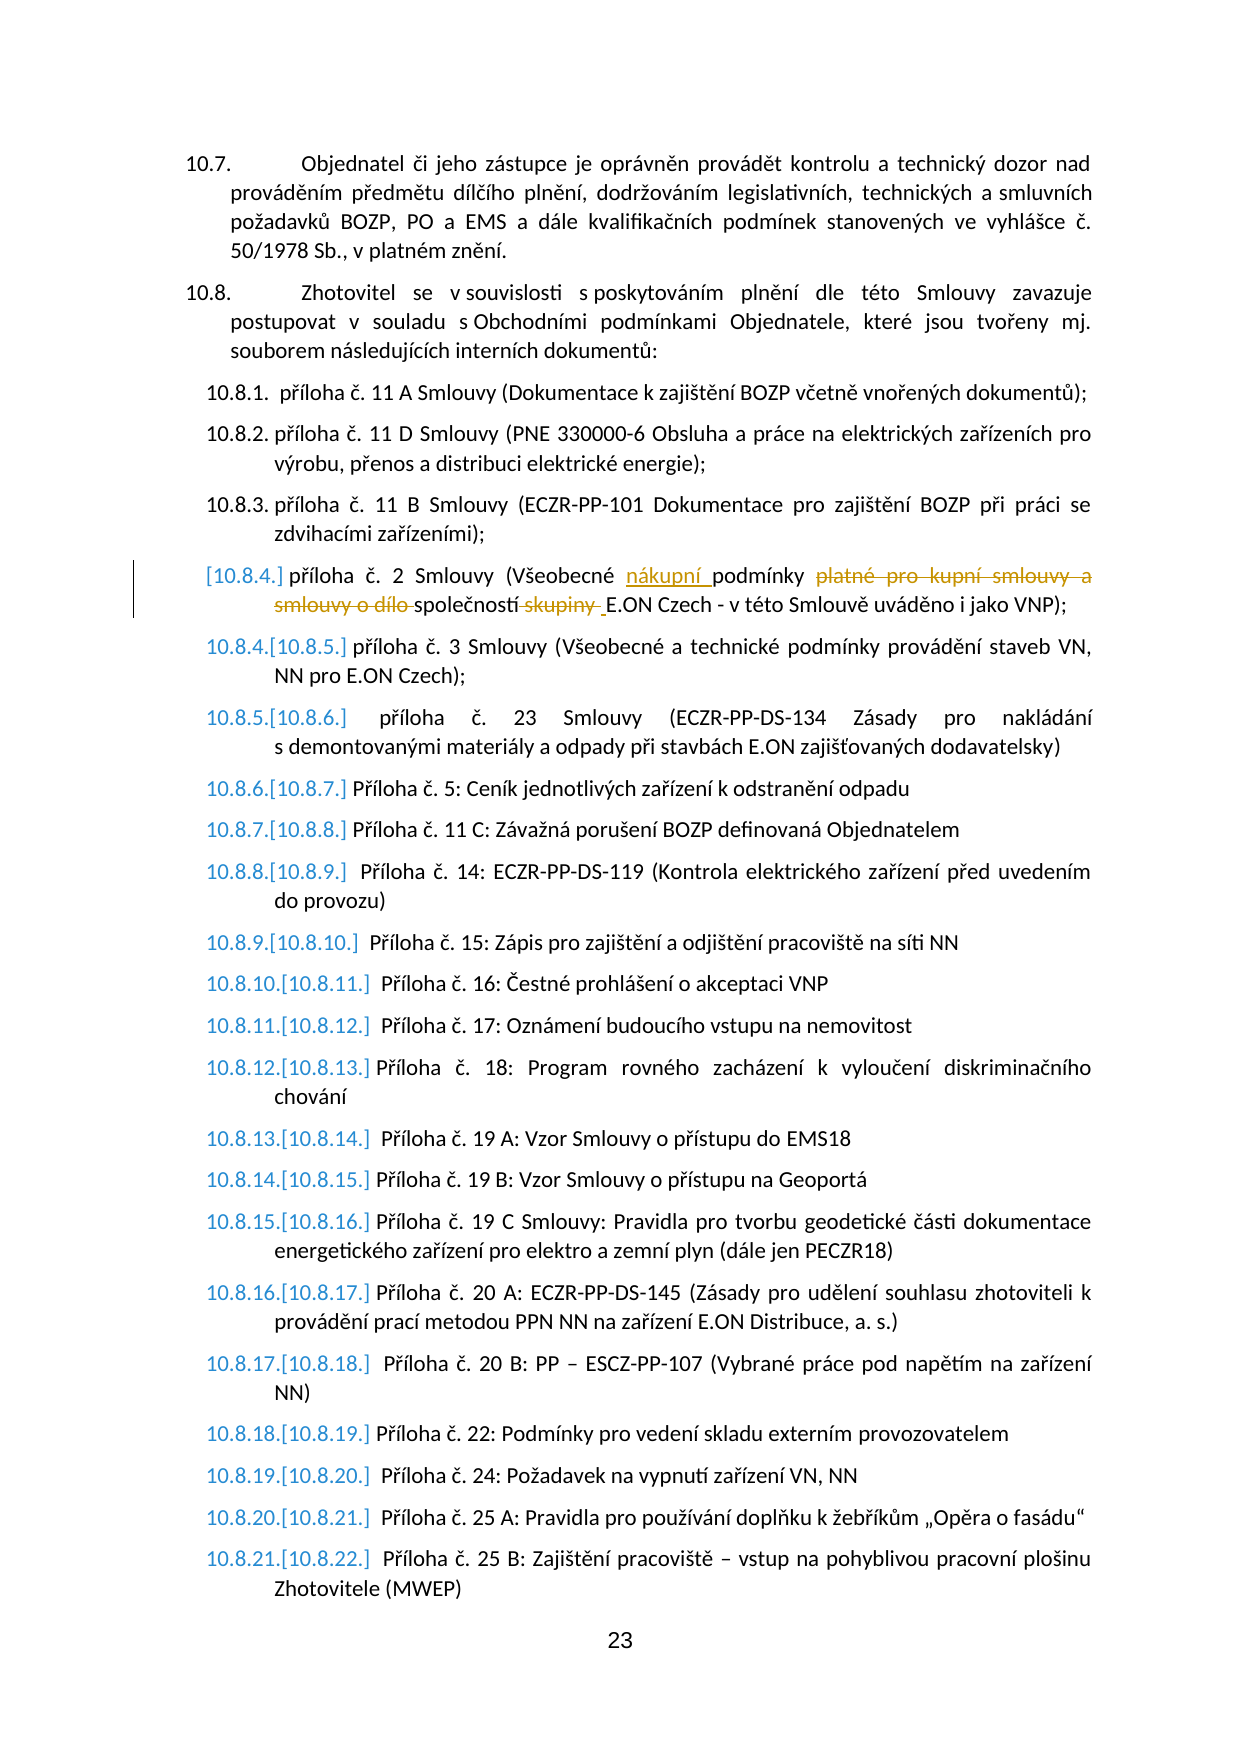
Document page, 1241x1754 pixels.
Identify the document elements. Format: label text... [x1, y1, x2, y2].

list Příloha č. 25 B: Zajištění pracoviště – vstup na pohyblivou pracovní plošinu Zhotovitele (MWEP) [206, 1543, 1093, 1602]
list Objednatel či jeho zástupce je oprávněn provádět kontrolu a technický dozor nad prováděním předmětu dílčího plnění, dodržováním legislativních, technických a smluvních požadavků BOZP, PO a EMS a dále kvalifikačních podmínek stanovených ve vyhlášce č. 50/1978 Sb., v platném znění. [185, 148, 1093, 264]
list Příloha č. 19 C Smlouvy: Pravidla pro tvorbu geodetické části dokumentace energetického zařízení pro elektro a zemní plyn (dále jen PECZR18) [206, 1206, 1093, 1264]
list Příloha č. 18: Program rovného zacházení k vyloučení diskriminačního chování [206, 1052, 1093, 1110]
list Zhotovitel se v souvislosti s poskytováním plnění dle této Smlouvy zavazuje postupovat v souladu s Obchodními podmínkami Objednatele, které jsou tvořeny mj. souborem následujících interních dokumentů: [185, 277, 1093, 364]
list Příloha č. 17: Oznámení budoucího vstupu na nemovitost [206, 1010, 1093, 1039]
list Příloha č. 25 A: Pravidla pro používání doplňku k žebříkům „Opěra o fasádu“ [206, 1502, 1093, 1531]
list Příloha č. 19 A: Vzor Smlouvy o přístupu do EMS18 [206, 1123, 1093, 1152]
list Příloha č. 15: Zápis pro zajištění a odjištění pracoviště na síti NN [206, 927, 1093, 956]
list příloha č. 11 A Smlouvy (Dokumentace k zajištění BOZP včetně vnořených dokumentů); [206, 377, 1093, 406]
list příloha č. 3 Smlouvy (Všeobecné a technické podmínky provádění staveb VN, NN pro E.ON Czech); [206, 631, 1093, 689]
list Příloha č. 16: Čestné prohlášení o akceptaci VNP [206, 968, 1093, 998]
list Příloha č. 14: ECZR-PP-DS-119 (Kontrola elektrického zařízení před uvedením do provozu) [206, 856, 1093, 914]
list příloha č. 11 B Smlouvy (ECZR-PP-101 Dokumentace pro zajištění BOZP při práci se zdvihacími zařízeními); [206, 489, 1093, 548]
list Příloha č. 22: Podmínky pro vedení skladu externím provozovatelem [206, 1418, 1093, 1448]
list příloha č. 2 Smlouvy (Všeobecné podmínky společnostíE.ON Czech - v této Smlouvě uváděno i jako VNP); [206, 560, 1093, 618]
list příloha č. 11 D Smlouvy (PNE 330000-6 Obsluha a práce na elektrických zařízeních pro výrobu, přenos a distribuci elektrické energie); [206, 418, 1093, 477]
list příloha č. 23 Smlouvy (ECZR-PP-DS-134 Zásady pro nakládání s demontovanými materiály a odpady při stavbách E.ON zajišťovaných dodavatelsky) [206, 702, 1093, 760]
list Příloha č. 20 A: ECZR-PP-DS-145 (Zásady pro udělení souhlasu zhotoviteli k provádění prací metodou PPN NN na zařízení E.ON Distribuce, a. s.) [206, 1277, 1093, 1335]
list Příloha č. 5: Ceník jednotlivých zařízení k odstranění odpadu [206, 773, 1093, 802]
list Příloha č. 20 B: PP – ESCZ-PP-107 (Vybrané práce pod napětím na zařízení NN) [206, 1348, 1093, 1406]
list Příloha č. 11 C: Závažná porušení BOZP definovaná Objednatelem [206, 814, 1093, 843]
list Příloha č. 24: Požadavek na vypnutí zařízení VN, NN [206, 1460, 1093, 1489]
list Příloha č. 19 B: Vzor Smlouvy o přístupu na Geoportá [206, 1164, 1093, 1193]
